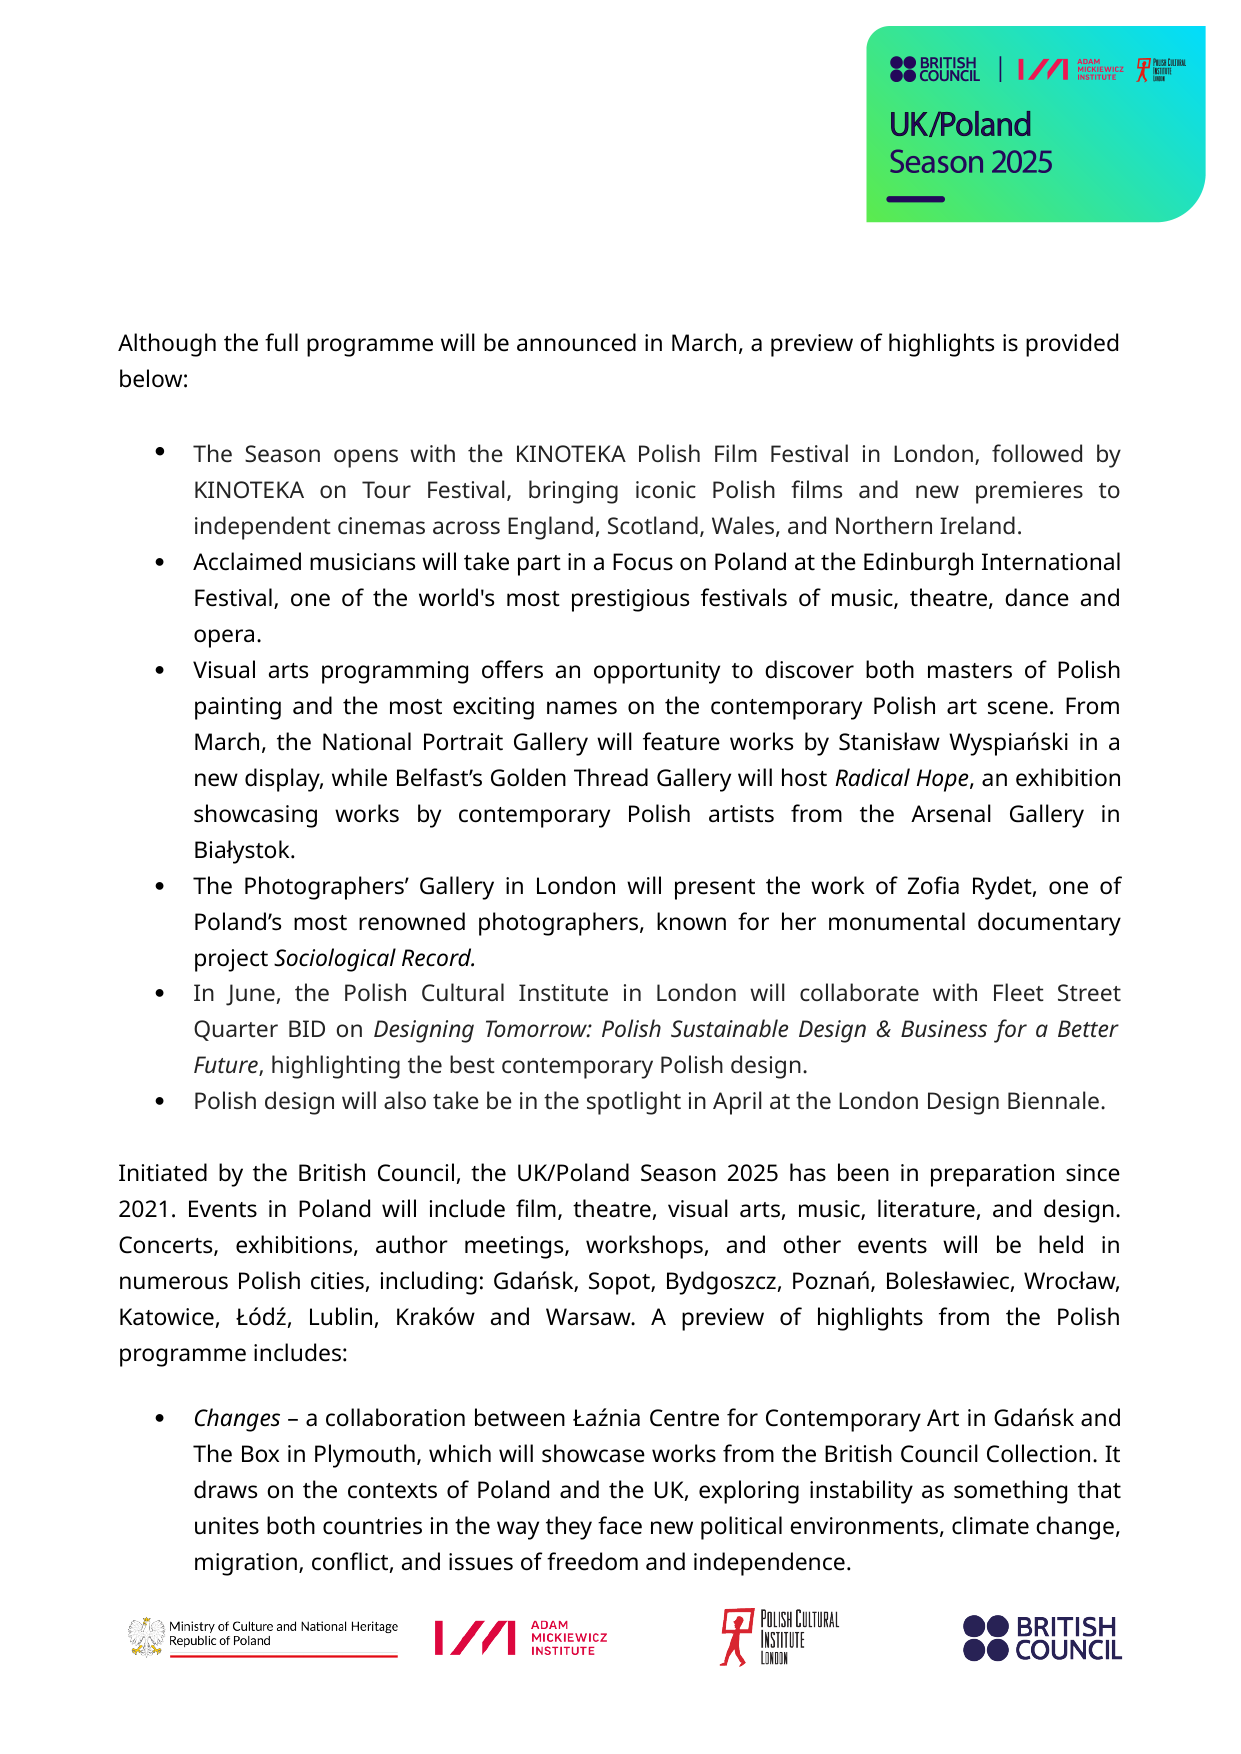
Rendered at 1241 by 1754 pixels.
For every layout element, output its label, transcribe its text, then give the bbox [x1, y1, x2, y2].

list In June, the Polish Cultural Institute in London will collaborate with Fleet Street Quarter BID on Designing Tomorrow: Polish Sustainable Design & Business for a Better Future, highlighting the best contemporary Polish design. [156, 977, 1122, 1081]
list The Season opens with the KINOTEKA Polish Film Festival in London, followed by KINOTEKA on Tour Festival, bringing iconic Polish films and new premieres to independent cinemas across England, Scotland, Wales, and Northern Ireland. [156, 438, 1122, 541]
text Initiated by the British Council, the UK/Poland Season 2025 has been in preparation since 2021. Events in Poland will include film, theatre, visual arts, music, literature, and design. Concerts, exhibitions, author meetings, workshops, and other events will be held in numerous Polish cities, including: Gdańsk, Sopot, Bydgoszcz, Poznań, Bolesławiec, Wrocław, Katowice, Łódź, Lublin, Kraków and Warsaw. A preview of highlights from the Polish programme includes: [118, 1157, 1122, 1368]
list The Photographers’ Gallery in London will present the work of Zofia Rydet, one of Poland’s most renowned photographers, known for her monumental documentary project Sociological Record. [156, 869, 1122, 973]
picture [118, 1607, 1123, 1667]
list Visual arts programming offers an opportunity to discover both masters of Polish painting and the most exciting names on the contemporary Polish art scene. From March, the National Portrait Gallery will feature works by Stanisław Wyspiański in a new display, while Belfast’s Golden Thread Gallery will host Radical Hope, an exhibition showcasing works by contemporary Polish artists from the Arsenal Gallery in Białystok. [156, 654, 1122, 865]
list Changes – a collaboration between Łaźnia Centre for Contemporary Art in Gdańsk and The Box in Plymouth, which will showcase works from the British Council Collection. It draws on the contexts of Poland and the UK, exploring instability as something that unites both countries in the way they face new political environments, climate change, migration, conflict, and issues of freedom and independence. [156, 1402, 1122, 1577]
picture [860, 20, 1212, 229]
text Although the full programme will be announced in March, a preview of highlights is provided below: [118, 327, 1122, 394]
list Acclaimed musicians will take part in a Focus on Poland at the Edinburgh International Festival, one of the world's most prestigious festivals of music, theatre, dance and opera. [156, 546, 1122, 649]
list Polish design will also take be in the spotlight in April at the London Design Biennale. [156, 1085, 1122, 1116]
